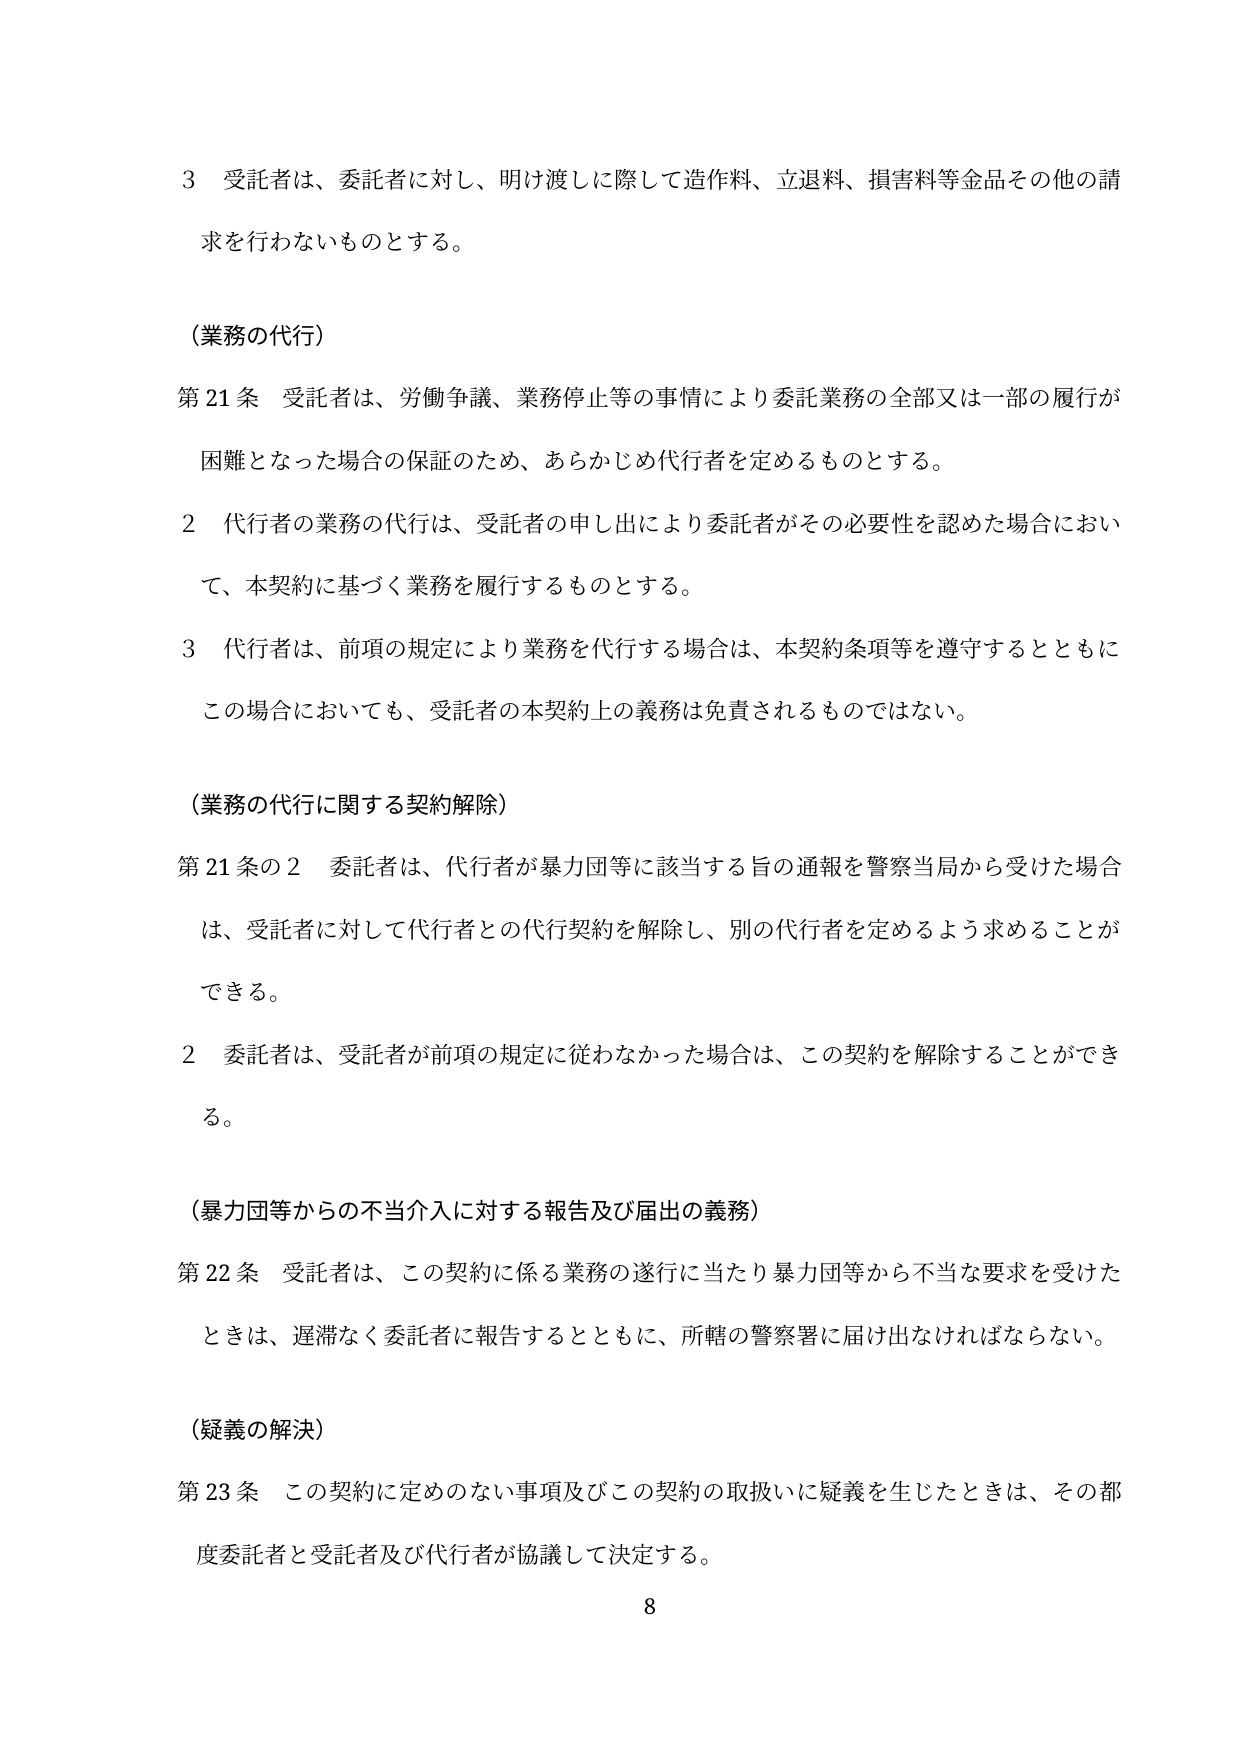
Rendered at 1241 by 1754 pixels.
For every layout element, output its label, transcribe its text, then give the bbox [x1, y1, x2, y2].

text （業務の代行） [177, 303, 1122, 366]
text ３ 代行者は、前項の規定により業務を代行する場合は、本契約条項等を遵守するとともにこの場合においても、受託者の本契約上の義務は免責されるものではない。 [177, 616, 1122, 741]
text （暴力団等からの不当介入に対する報告及び届出の義務） [177, 1178, 1122, 1241]
text 第23条 この契約に定めのない事項及びこの契約の取扱いに疑義を生じたときは、その都度委託者と受託者及び代行者が協議して決定する。 [177, 1459, 1122, 1584]
text （疑義の解決） [177, 1397, 1122, 1459]
text （業務の代行に関する契約解除） [177, 772, 1122, 834]
text ２ 代行者の業務の代行は、受託者の申し出により委託者がその必要性を認めた場合において、本契約に基づく業務を履行するものとする。 [177, 491, 1122, 616]
text ２ 委託者は、受託者が前項の規定に従わなかった場合は、この契約を解除することができる。 [177, 1022, 1122, 1147]
text 第21条 受託者は、労働争議、業務停止等の事情により委託業務の全部又は一部の履行が困難となった場合の保証のため、あらかじめ代行者を定めるものとする。 [177, 366, 1122, 491]
text ３ 受託者は、委託者に対し、明け渡しに際して造作料、立退料、損害料等金品その他の請求を行わないものとする。 [177, 147, 1122, 272]
text 第22条 受託者は、この契約に係る業務の遂行に当たり暴力団等から不当な要求を受けたときは、遅滞なく委託者に報告するとともに、所轄の警察署に届け出なければならない。 [177, 1241, 1122, 1366]
text 第21条の２ 委託者は、代行者が暴力団等に該当する旨の通報を警察当局から受けた場合は、受託者に対して代行者との代行契約を解除し、別の代行者を定めるよう求めることができる。 [177, 834, 1122, 1022]
